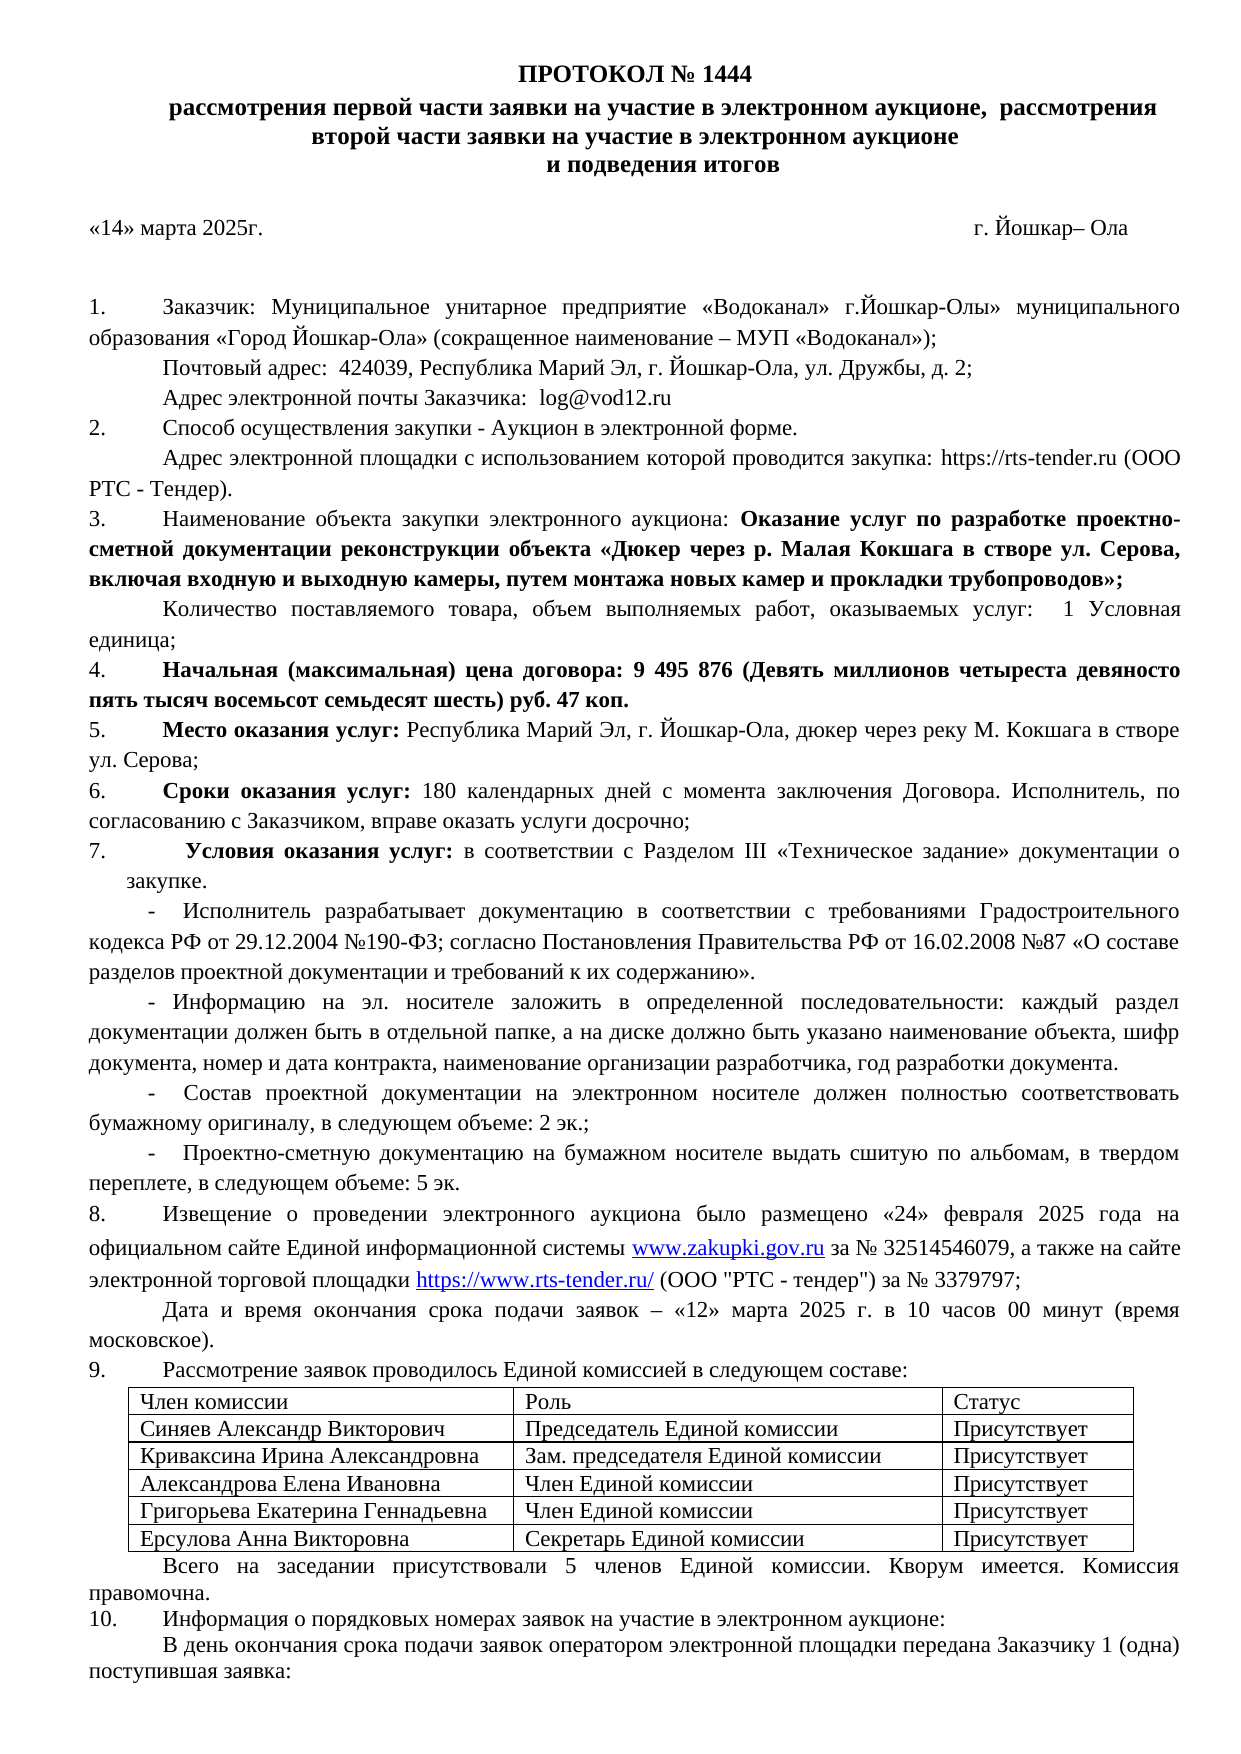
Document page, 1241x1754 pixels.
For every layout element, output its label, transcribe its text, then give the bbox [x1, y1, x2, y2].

text «14» марта 2025г. г. Йошкар– Ола [89, 214, 1181, 241]
text рассмотрения первой части заявки на участие в электронном аукционе, рассмотрения второй части заявки на участие в электронном аукционе [89, 92, 1181, 149]
table_cell Криваксина Ирина Александровна [129, 1443, 513, 1469]
text Почтовый адрес: 424039, Республика Марий Эл, г. Йошкар-Ола, ул. Дружбы, д. 2; [89, 354, 1181, 380]
table_cell Присутствует [943, 1525, 1133, 1551]
table_cell Присутствует [943, 1470, 1133, 1496]
table_cell Присутствует [943, 1415, 1133, 1441]
list Наименование объекта закупки электронного аукциона: Оказание услуг по разработке проектно-сметной документации реконструкции объекта «Дюкер через р. Малая Кокшага в створе ул. Серова, включая входную и выходную камеры, путем монтажа новых камер и прокладки трубопроводов»; [89, 505, 1181, 592]
list Место оказания услуг: Республика Марий Эл, г. Йошкар-Ола, дюкер через реку М. Кокшага в створе ул. Серова; [89, 716, 1181, 773]
text 10. Информация о порядковых номерах заявок на участие в электронном аукционе: [89, 1605, 1181, 1631]
table_header Роль [514, 1388, 942, 1414]
table_header Статус [943, 1388, 1133, 1414]
list Извещение о проведении электронного аукциона было размещено «24» февраля 2025 года на официальном сайте Единой информационной системы www.zakupki.gov.ru за № 32514546079, а также на сайте электронной торговой площадки https://www.rts-tender.ru/ (ООО "РТС - тендер") за № 3379797; [89, 1200, 1181, 1292]
text и подведения итогов [89, 149, 1181, 178]
list Способ осуществления закупки - Аукцион в электронной форме. [89, 414, 1181, 441]
text В день окончания срока подачи заявок оператором электронной площадки передана Заказчику 1 (одна) поступившая заявка: [89, 1631, 1181, 1684]
list - Информацию на эл. носителе заложить в определенной последовательности: каждый раздел документации должен быть в отдельной папке, а на диске должно быть указано наименование объекта, шифр документа, номер и дата контракта, наименование организации разработчика, год разработки документа. [89, 988, 1181, 1075]
list Заказчик: Муниципальное унитарное предприятие «Водоканал» г.Йошкар-Олы» муниципального образования «Город Йошкар-Ола» (сокращенное наименование – МУП «Водоканал»); [89, 293, 1181, 350]
table_cell Председатель Единой комиссии [514, 1415, 942, 1441]
text ПРОТОКОЛ № 1444 [89, 59, 1181, 88]
table_cell Синяев Александр Викторович [129, 1415, 513, 1441]
list - Исполнитель разрабатывает документацию в соответствии с требованиями Градостроительного кодекса РФ от 29.12.2004 №190-ФЗ; согласно Постановления Правительства РФ от 16.02.2008 №87 «О составе разделов проектной документации и требований к их содержанию». [89, 898, 1181, 984]
list Условия оказания услуг: в соответствии с Разделом III «Техническое задание» документации о закупке. [89, 837, 1181, 894]
list - Состав проектной документации на электронном носителе должен полностью соответствовать бумажному оригиналу, в следующем объеме: 2 эк.; [89, 1079, 1181, 1135]
table_cell Зам. председателя Единой комиссии [514, 1443, 942, 1469]
text Всего на заседании присутствовали 5 членов Единой комиссии. Кворум имеется. Комиссия правомочна. [89, 1552, 1181, 1605]
table_cell Секретарь Единой комиссии [514, 1525, 942, 1551]
table_cell Член Единой комиссии [514, 1497, 942, 1524]
list Начальная (максимальная) цена договора: 9 495 876 (Девять миллионов четыреста девяносто пять тысяч восемьсот семьдесят шесть) руб. 47 коп. [89, 656, 1181, 712]
table_cell Присутствует [943, 1497, 1133, 1524]
text Адрес электронной почты Заказчика: log@vod12.ru [89, 384, 1181, 410]
text Количество поставляемого товара, объем выполняемых работ, оказываемых услуг: 1 Условная единица; [89, 596, 1181, 652]
list Сроки оказания услуг: 180 календарных дней с момента заключения Договора. Исполнитель, по согласованию с Заказчиком, вправе оказать услуги досрочно; [89, 777, 1181, 833]
table_cell Ерсулова Анна Викторовна [129, 1525, 513, 1551]
table_header Член комиссии [129, 1388, 513, 1414]
table_cell Александрова Елена Ивановна [129, 1470, 513, 1496]
text Адрес электронной площадки с использованием которой проводится закупка: https://rts-tender.ru (ООО РТС - Тендер). [89, 444, 1181, 501]
table_cell Член Единой комиссии [514, 1470, 942, 1496]
table_cell Григорьева Екатерина Геннадьевна [129, 1497, 513, 1524]
list Дата и время окончания срока подачи заявок – «12» марта 2025 г. в 10 часов 00 минут (время московское). [89, 1296, 1181, 1353]
table_cell Присутствует [943, 1443, 1133, 1469]
list - Проектно-сметную документацию на бумажном носителе выдать сшитую по альбомам, в твердом переплете, в следующем объеме: 5 эк. [89, 1139, 1181, 1196]
list Рассмотрение заявок проводилось Единой комиссией в следующем составе: [89, 1356, 1181, 1383]
